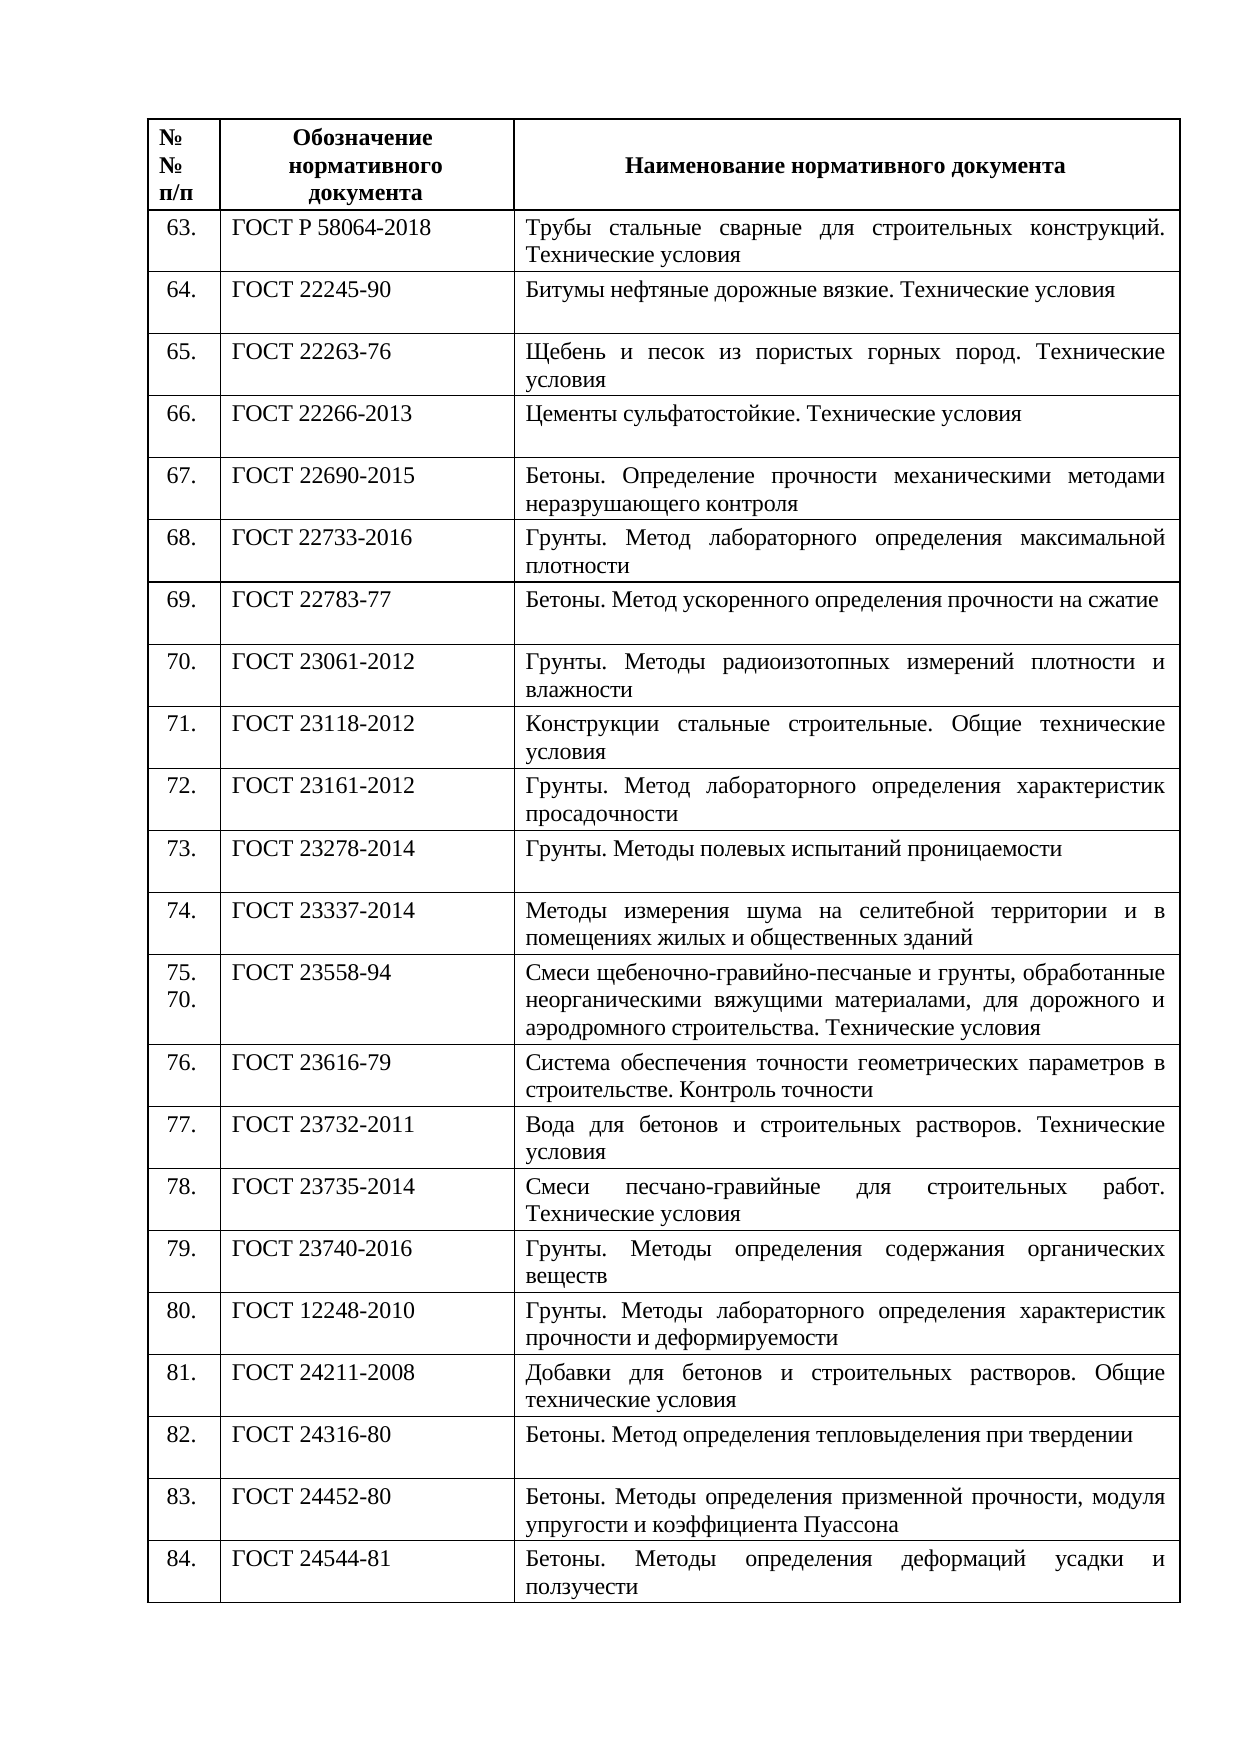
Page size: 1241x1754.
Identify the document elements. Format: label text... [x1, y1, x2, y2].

table_cell Методы измерения шума на селитебной территории и в помещениях жилых и общественных зданий [515, 893, 1179, 954]
table_cell Трубы стальные сварные для строительных конструкций. Технические условия [515, 211, 1179, 271]
table_cell [149, 645, 220, 706]
table_cell Смеси песчано-гравийные для строительных работ. Технические условия [515, 1169, 1179, 1230]
table_cell [149, 1417, 220, 1478]
table_cell [149, 1045, 220, 1106]
table_cell ГОСТ 23740-2016 [221, 1231, 514, 1292]
table_cell [149, 458, 220, 519]
table_cell ГОСТ 22783-77 [221, 583, 514, 643]
table_cell ГОСТ 24452-80 [221, 1479, 514, 1540]
table_cell ГОСТ 24316-80 [221, 1417, 514, 1478]
table_cell Бетоны. Определение прочности механическими методами неразрушающего контроля [515, 458, 1179, 519]
table_cell Цементы сульфатостойкие. Технические условия [515, 396, 1179, 457]
table_cell [149, 1355, 220, 1416]
table_cell ГОСТ 22266-2013 [221, 396, 514, 457]
table_cell [149, 831, 220, 892]
table_cell 70. [149, 955, 220, 1043]
table_cell Бетоны. Метод ускоренного определения прочности на сжатие [515, 583, 1179, 643]
table_cell Грунты. Метод лабораторного определения характеристик просадочности [515, 769, 1179, 830]
table_cell [149, 520, 220, 581]
table_cell [149, 272, 220, 333]
table_cell ГОСТ 23161-2012 [221, 769, 514, 830]
table_cell ГОСТ 22263-76 [221, 334, 514, 395]
table_cell Добавки для бетонов и строительных растворов. Общие технические условия [515, 1355, 1179, 1416]
table_cell ГОСТ Р 58064-2018 [221, 211, 514, 271]
table_cell ГОСТ 23735-2014 [221, 1169, 514, 1230]
table_cell ГОСТ 24211-2008 [221, 1355, 514, 1416]
table_cell Смеси щебеночно-гравийно-песчаные и грунты, обработанные неорганическими вяжущими материалами, для дорожного и аэродромного строительства. Технические условия [515, 955, 1179, 1043]
table_cell [149, 1479, 220, 1540]
table_cell [149, 1541, 220, 1602]
table_cell Грунты. Методы лабораторного определения характеристик прочности и деформируемости [515, 1293, 1179, 1354]
table_cell [149, 1293, 220, 1354]
table_cell [149, 396, 220, 457]
table_cell ГОСТ 24544-81 [221, 1541, 514, 1602]
table_cell [149, 211, 220, 271]
table_cell Битумы нефтяные дорожные вязкие. Технические условия [515, 272, 1179, 333]
table_cell Бетоны. Методы определения призменной прочности, модуля упругости и коэффициента Пуассона [515, 1479, 1179, 1540]
table_cell Конструкции стальные строительные. Общие технические условия [515, 707, 1179, 768]
table_cell ГОСТ 23732-2011 [221, 1107, 514, 1168]
table_cell Система обеспечения точности геометрических параметров в строительстве. Контроль точности [515, 1045, 1179, 1106]
table_cell ГОСТ 22245-90 [221, 272, 514, 333]
table_cell ГОСТ 23118-2012 [221, 707, 514, 768]
table_cell ГОСТ 12248-2010 [221, 1293, 514, 1354]
table_cell ГОСТ 23278-2014 [221, 831, 514, 892]
table_cell Щебень и песок из пористых горных пород. Технические условия [515, 334, 1179, 395]
table_cell Грунты. Методы определения содержания органических веществ [515, 1231, 1179, 1292]
table_cell ГОСТ 22690-2015 [221, 458, 514, 519]
table_cell [149, 583, 220, 643]
table_cell [149, 769, 220, 830]
table_cell Бетоны. Методы определения деформаций усадки и ползучести [515, 1541, 1179, 1602]
table_header №№ п/п [149, 120, 219, 209]
table_cell ГОСТ 23337-2014 [221, 893, 514, 954]
table_cell [149, 1107, 220, 1168]
table_cell ГОСТ 23061-2012 [221, 645, 514, 706]
table_cell [149, 334, 220, 395]
table_cell ГОСТ 23616-79 [221, 1045, 514, 1106]
table_cell Грунты. Метод лабораторного определения максимальной плотности [515, 520, 1179, 581]
table_cell Бетоны. Метод определения тепловыделения при твердении [515, 1417, 1179, 1478]
table_cell Грунты. Методы радиоизотопных измерений плотности и влажности [515, 645, 1179, 706]
table_cell [149, 893, 220, 954]
table_cell [149, 1231, 220, 1292]
table_cell Вода для бетонов и строительных растворов. Технические условия [515, 1107, 1179, 1168]
table_cell ГОСТ 23558-94 [221, 955, 514, 1043]
table_cell ГОСТ 22733-2016 [221, 520, 514, 581]
table_cell [149, 707, 220, 768]
table_cell [149, 1169, 220, 1230]
table_header Наименование нормативного документа [515, 120, 1179, 209]
table_header Обозначение нормативного документа [221, 120, 513, 209]
table_cell Грунты. Методы полевых испытаний проницаемости [515, 831, 1179, 892]
